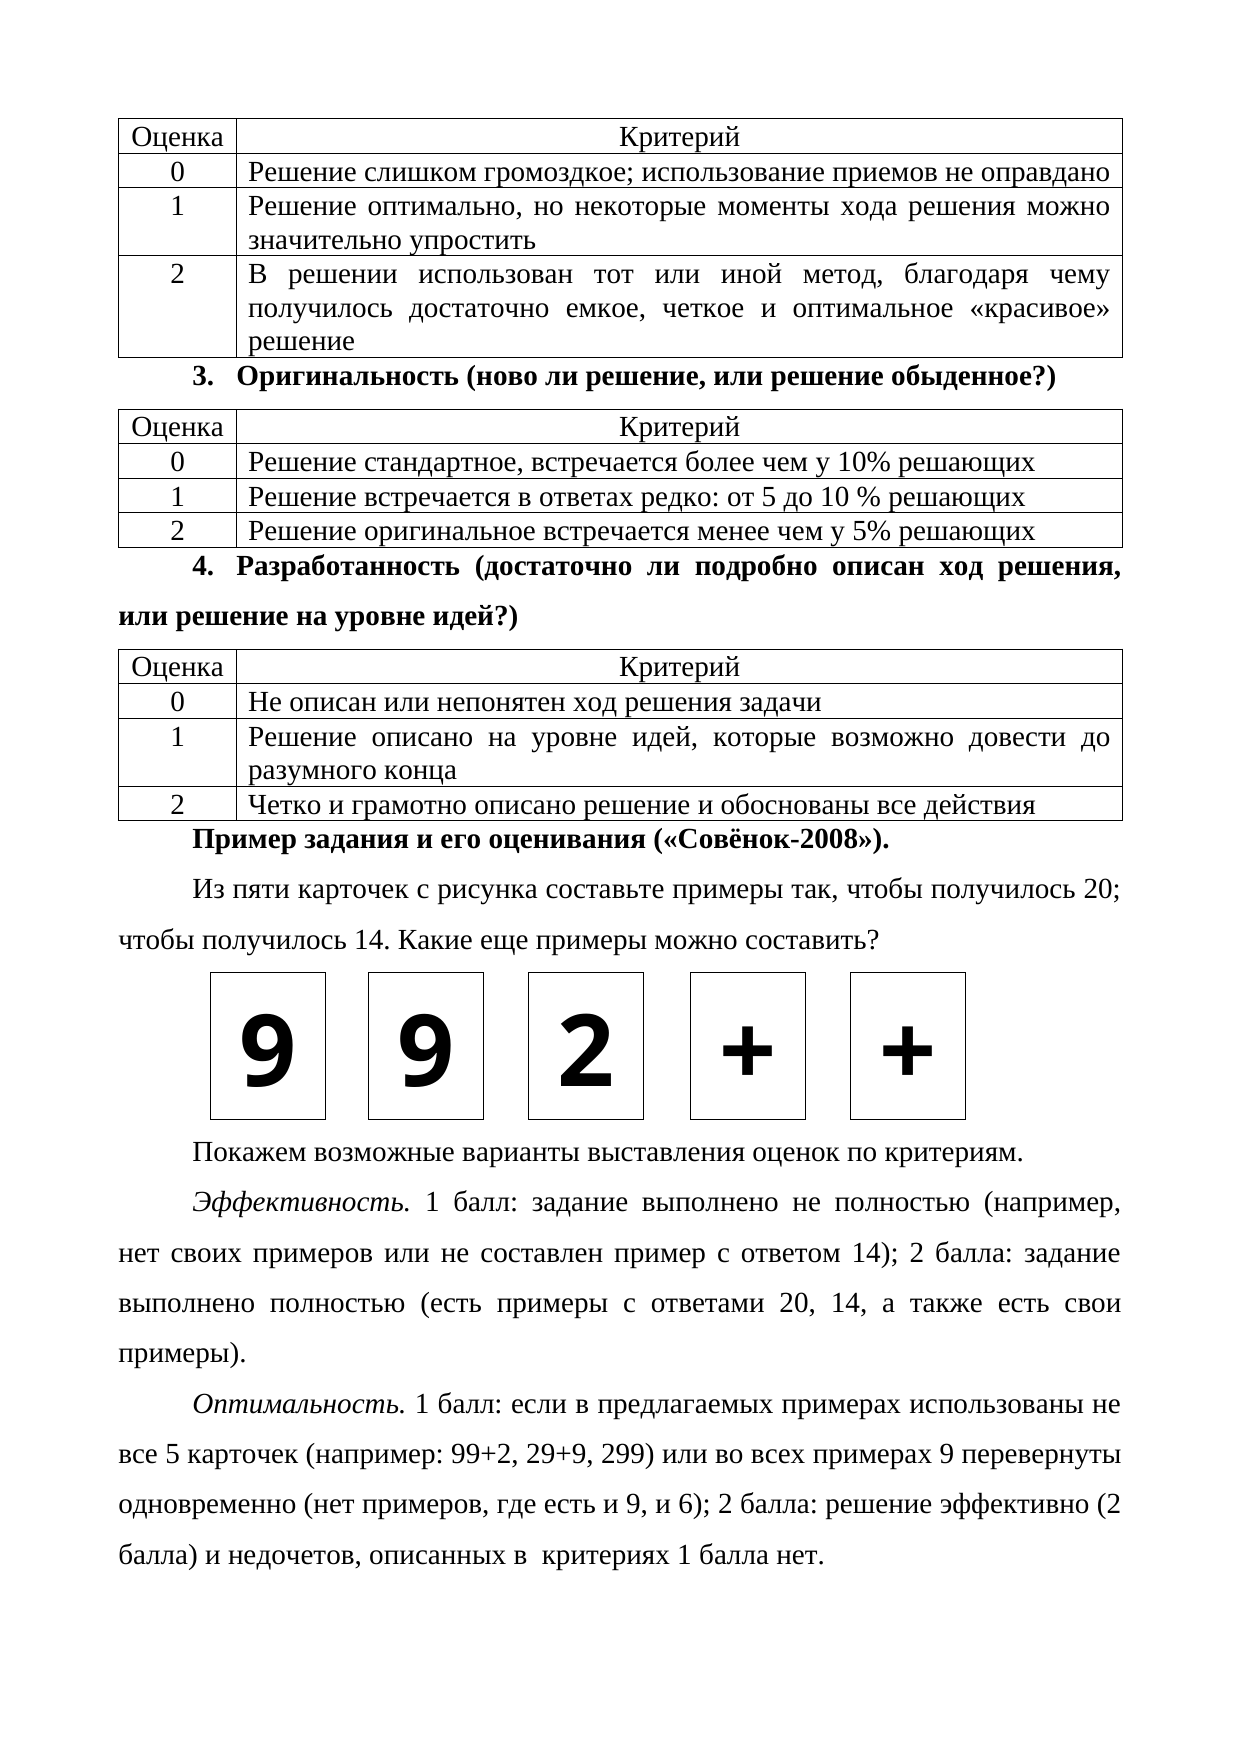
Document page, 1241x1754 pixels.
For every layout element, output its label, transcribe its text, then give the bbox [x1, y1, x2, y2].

table_header Оценка [119, 410, 236, 443]
table_cell 2 [119, 787, 236, 820]
table_header Оценка [119, 650, 236, 683]
table_cell В решении использован тот или иной метод, благодаря чему получилось достаточно емкое, четкое и оптимальное «красивое» решение [237, 256, 1122, 357]
table_cell Не описан или непонятен ход решения задачи [237, 684, 1122, 718]
table_cell 1 [119, 479, 236, 512]
table_cell Четко и грамотно описано решение и обоснованы все действия [237, 787, 1122, 820]
list Оригинальность (ново ли решение, или решение обыденное?) [118, 358, 1122, 392]
text Из пяти карточек с рисунка составьте примеры так, чтобы получилось 20; чтобы получилось 14. Какие еще примеры можно составить? [118, 872, 1122, 956]
table_cell Решение оптимально, но некоторые моменты хода решения можно значительно упростить [237, 188, 1122, 255]
table_cell 2 [119, 513, 236, 547]
table_cell 1 [119, 719, 236, 786]
table_cell 1 [119, 188, 236, 255]
table_cell Решение слишком громоздкое; использование приемов не оправдано [237, 154, 1122, 187]
text Оптимальность. 1 балл: если в предлагаемых примерах использованы не все 5 карточек (например: 99+2, 29+9, 299) или во всех примерах 9 перевернуты одновременно (нет примеров, где есть и 9, и 6); 2 балла: решение эффективно (2 балла) и недочетов, описанных в критериях 1 балла нет. [118, 1386, 1122, 1570]
table_cell Решение встречается в ответах редко: от 5 до 10 % решающих [237, 479, 1122, 512]
table_cell Решение оригинальное встречается менее чем у 5% решающих [237, 513, 1122, 547]
table_header Критерий [237, 650, 1122, 683]
table_cell Решение описано на уровне идей, которые возможно довести до разумного конца [237, 719, 1122, 786]
table_cell 0 [119, 684, 236, 718]
table_cell 0 [119, 444, 236, 478]
table_cell Решение стандартное, встречается более чем у 10% решающих [237, 444, 1122, 478]
table_cell 0 [119, 154, 236, 187]
text Эффективность. 1 балл: задание выполнено не полностью (например, нет своих примеров или не составлен пример с ответом 14); 2 балла: задание выполнено полностью (есть примеры с ответами 20, 14, а также есть свои примеры). [118, 1184, 1122, 1369]
list Разработанность (достаточно ли подробно описан ход решения, или решение на уровне идей?) [118, 548, 1122, 632]
text Покажем возможные варианты выставления оценок по критериям. [118, 1134, 1122, 1168]
table_cell 2 [119, 256, 236, 357]
table_header Критерий [237, 410, 1122, 443]
table_header Критерий [237, 119, 1122, 153]
table_header Оценка [119, 119, 236, 153]
text Пример задания и его оценивания («Совёнок-2008»). [118, 821, 1122, 855]
